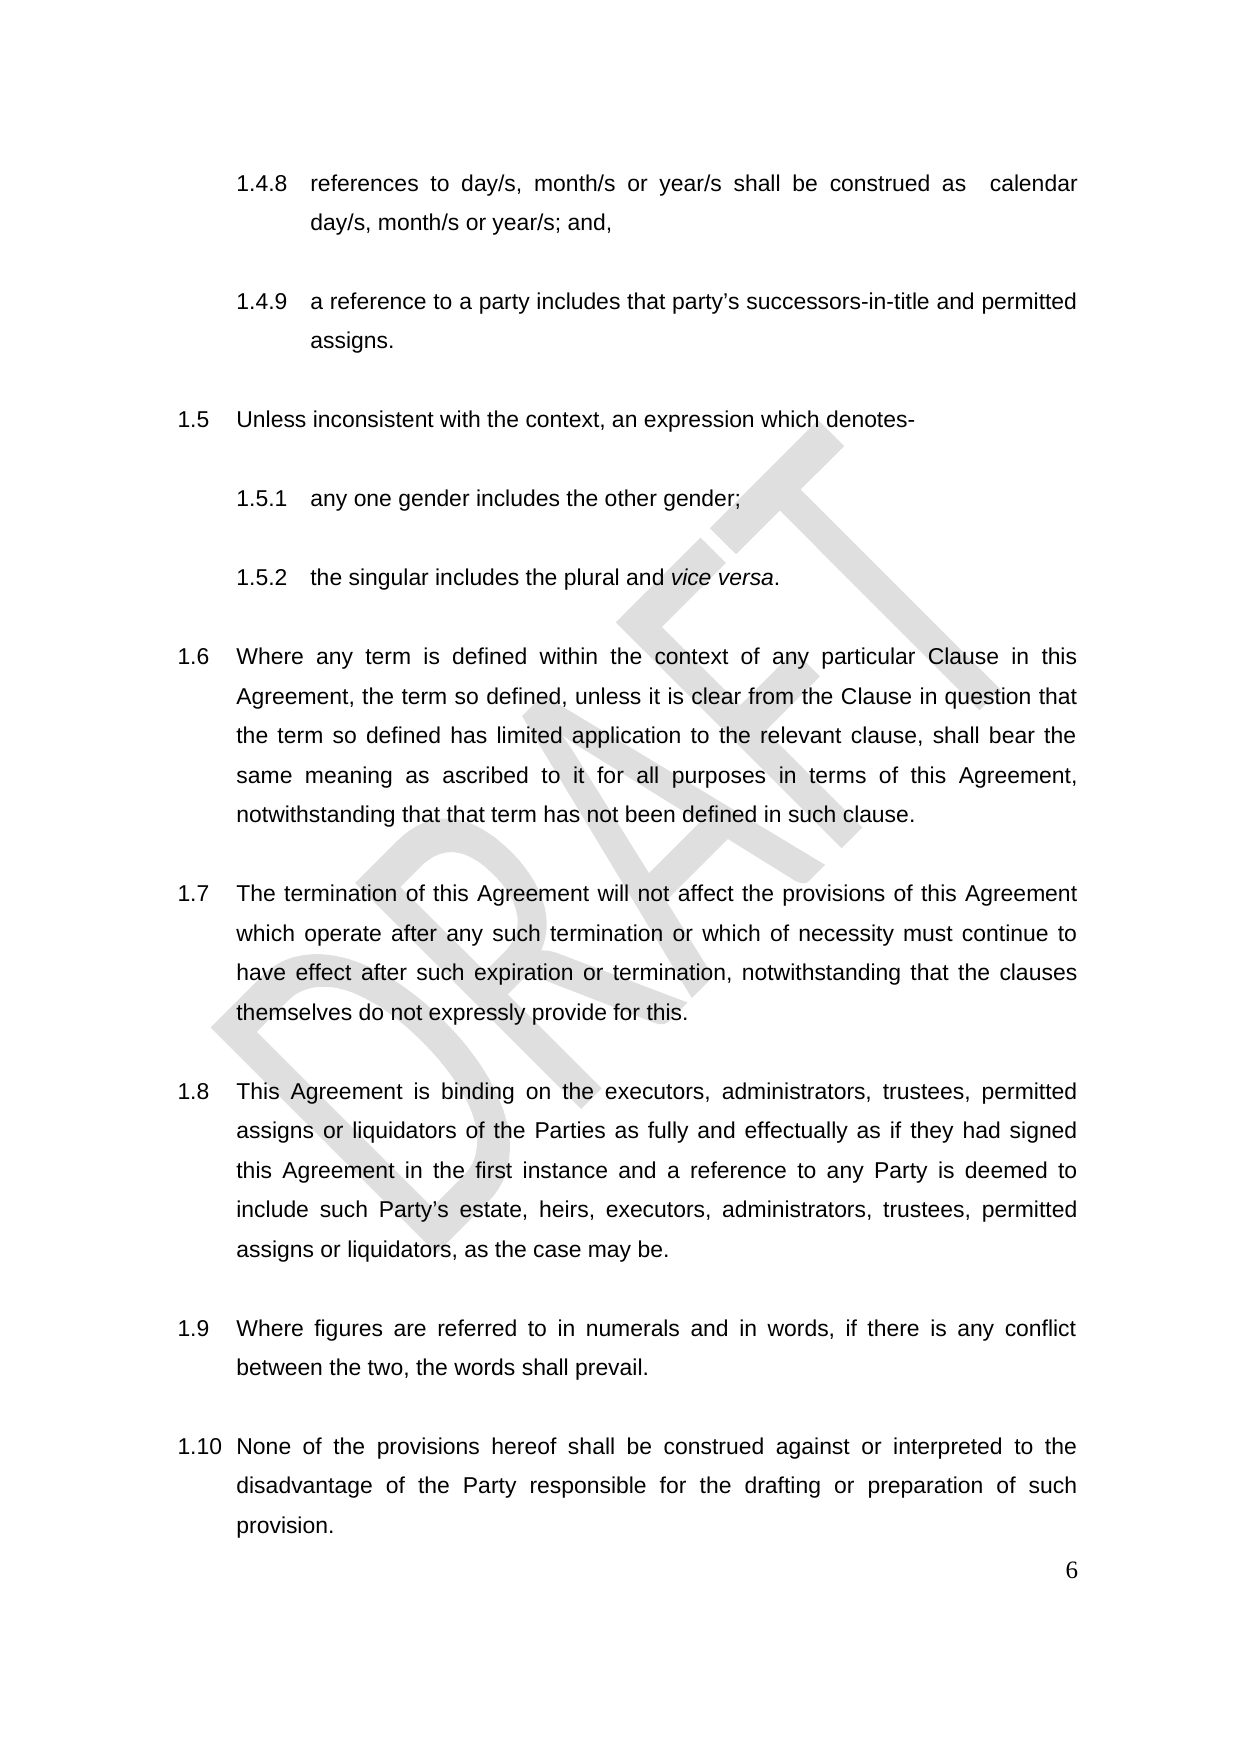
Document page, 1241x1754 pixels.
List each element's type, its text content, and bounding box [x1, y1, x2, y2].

list Where figures are referred to in numerals and in words, if there is any conflict between the two, the words shall prevail. [177, 1314, 1078, 1380]
list Unless inconsistent with the context, an expression which denotes- [177, 406, 1078, 433]
list Where any term is defined within the context of any particular Clause in this Agreement, the term so defined, unless it is clear from the Clause in question that the term so defined has limited application to the relevant clause, shall bear the same meaning as ascribed to it for all purposes in terms of this Agreement, notwithstanding that that term has not been defined in such clause. [177, 643, 1078, 828]
list This Agreement is binding on the executors, administrators, trustees, permitted assigns or liquidators of the Parties as fully and effectually as if they had signed this Agreement in the first instance and a reference to any Party is deemed to include such Party’s estate, heirs, executors, administrators, trustees, permitted assigns or liquidators, as the case may be. [177, 1078, 1078, 1262]
list a reference to a party includes that party’s successors-in-title and permitted assigns. [236, 288, 1078, 354]
list None of the provisions hereof shall be construed against or interpreted to the disadvantage of the Party responsible for the drafting or preparation of such provision. [177, 1433, 1078, 1538]
list references to day/s, month/s or year/s shall be construed as calendar day/s, month/s or year/s; and, [236, 169, 1078, 235]
list any one gender includes the other gender; [236, 485, 1078, 512]
list The termination of this Agreement will not affect the provisions of this Agreement which operate after any such termination or which of necessity must continue to have effect after such expiration or termination, notwithstanding that the clauses themselves do not expressly provide for this. [177, 880, 1078, 1025]
list the singular includes the plural and vice versa. [236, 564, 1078, 591]
